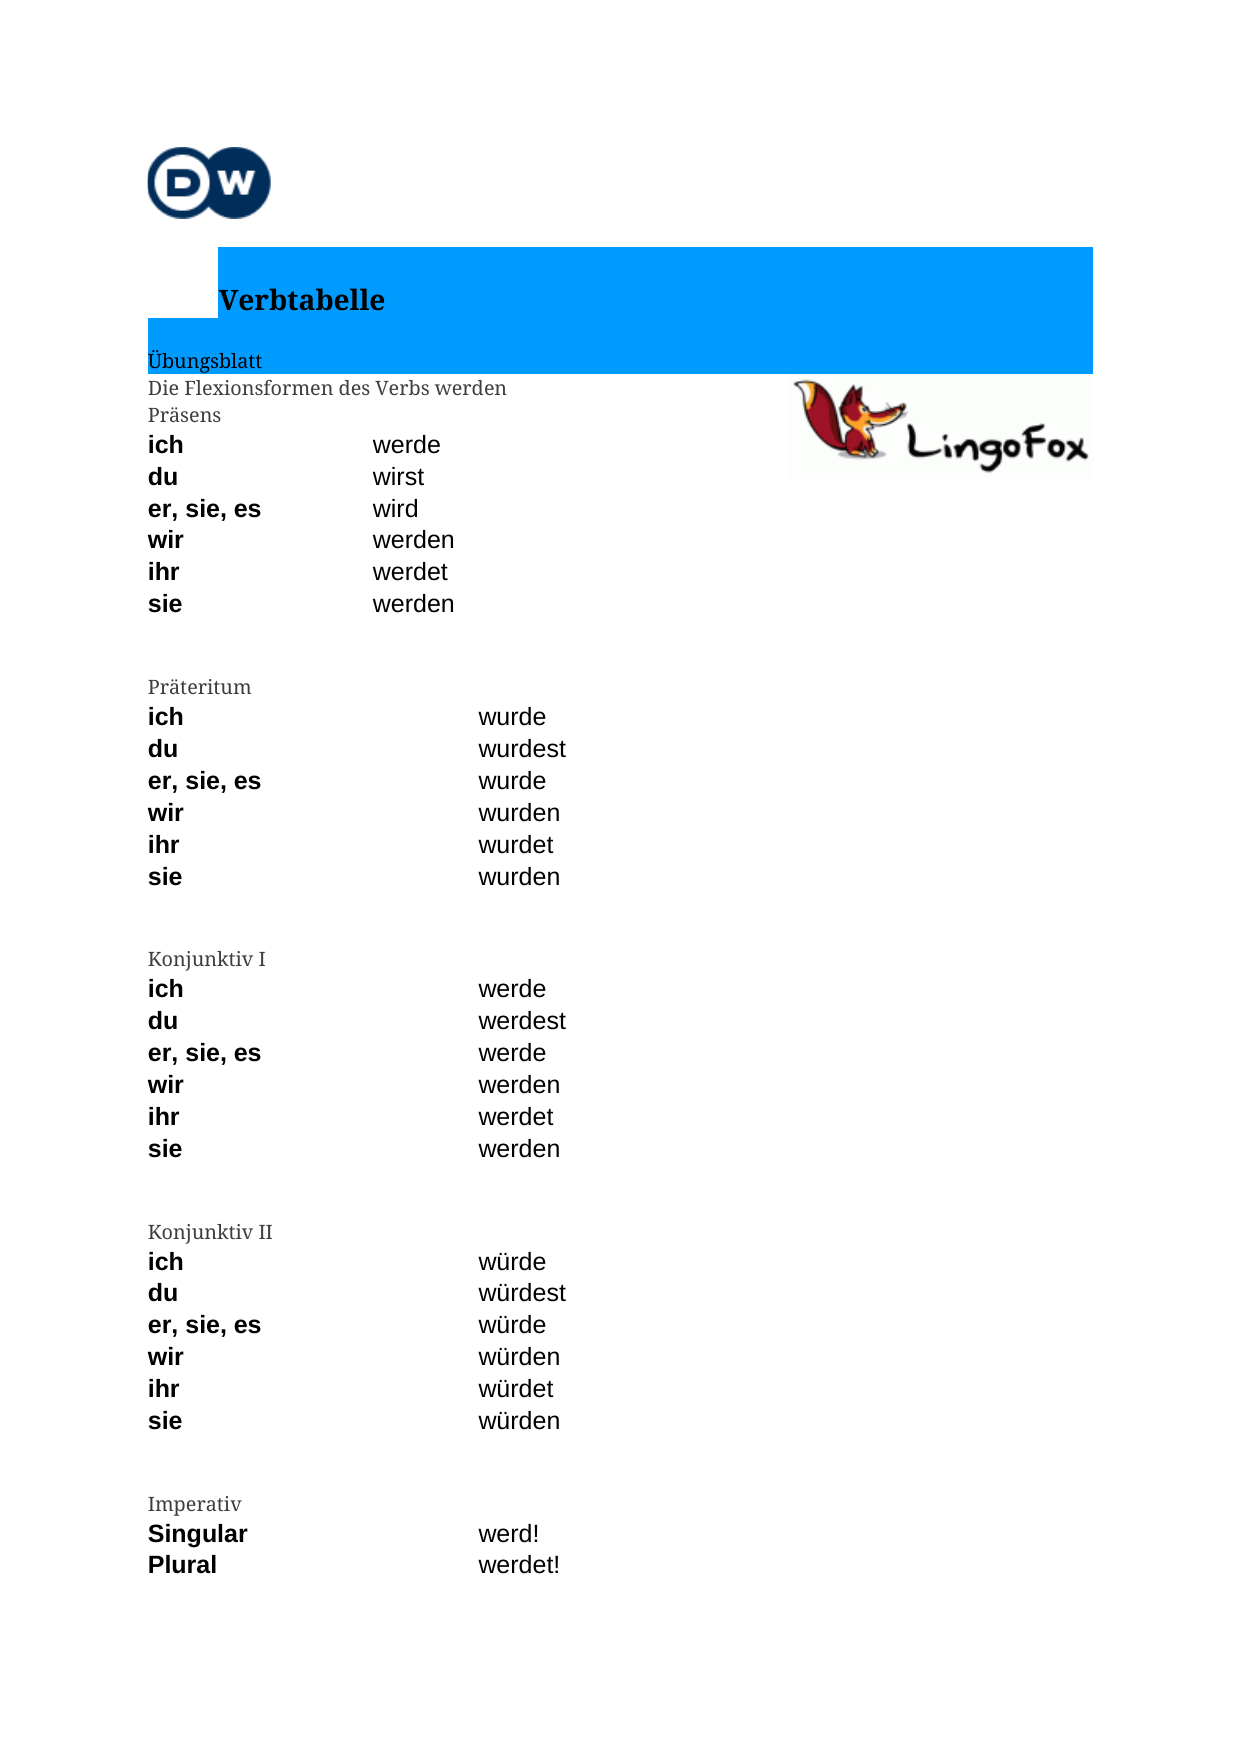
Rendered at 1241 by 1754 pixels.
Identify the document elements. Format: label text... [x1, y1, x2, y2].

table_cell würdest [477, 1277, 1091, 1309]
table_cell sie [146, 1404, 477, 1436]
table_header Singular [146, 1517, 477, 1549]
table_cell wurdet [477, 828, 1091, 860]
table_cell er, sie, es [146, 1036, 477, 1068]
table_cell werden [371, 588, 789, 619]
table_cell wurdest [477, 733, 1091, 764]
table_cell du [146, 1005, 477, 1036]
table_cell ihr [146, 1373, 477, 1404]
table_cell werdest [477, 1005, 1091, 1036]
table_cell werdet [477, 1100, 1091, 1132]
table_header ich [146, 428, 371, 460]
table_cell wir [146, 796, 477, 828]
table_cell ihr [146, 828, 477, 860]
table_cell wurden [477, 860, 1091, 892]
table_cell würden [477, 1341, 1091, 1372]
table_cell wurden [477, 796, 1091, 828]
table_cell er, sie, es [146, 1309, 477, 1341]
table_cell wirst [371, 460, 789, 492]
text Konjunktiv II [148, 1164, 1093, 1245]
table_cell werde [477, 1036, 1091, 1068]
table_cell wir [146, 1068, 477, 1100]
table_cell werdet! [477, 1549, 1091, 1581]
table_cell du [146, 460, 371, 492]
table_cell wird [371, 492, 789, 524]
table_header werde [477, 973, 1091, 1004]
table_cell würdet [477, 1373, 1091, 1404]
table_cell wir [146, 524, 371, 556]
table_header würde [477, 1245, 1091, 1277]
table_cell wir [146, 1341, 477, 1372]
table_header ich [146, 973, 477, 1004]
table_cell ihr [146, 556, 371, 588]
table_header ich [146, 701, 477, 732]
text Die Flexionsformen des Verbs werden Präsens [148, 374, 789, 428]
table_header ich [146, 1245, 477, 1277]
text Konjunktiv I [148, 892, 1093, 973]
table_cell werden [477, 1132, 1091, 1164]
table_cell er, sie, es [146, 764, 477, 796]
table_cell sie [146, 1132, 477, 1164]
table_cell werdet [371, 556, 789, 588]
table_cell würde [477, 1309, 1091, 1341]
table_cell sie [146, 588, 371, 619]
text Imperativ [148, 1436, 1093, 1517]
text Präteritum [148, 619, 1093, 701]
picture [789, 374, 1093, 479]
table_header werd! [477, 1517, 1091, 1549]
table_cell du [146, 733, 477, 764]
table_cell werden [477, 1068, 1091, 1100]
table_cell er, sie, es [146, 492, 371, 524]
table_cell ihr [146, 1100, 477, 1132]
table_cell du [146, 1277, 477, 1309]
table_cell Plural [146, 1549, 477, 1581]
table_header wurde [477, 701, 1091, 732]
text Verbtabelle [218, 247, 1093, 318]
table_cell werden [371, 524, 789, 556]
table_cell würden [477, 1404, 1091, 1436]
table_cell wurde [477, 764, 1091, 796]
picture [147, 147, 271, 219]
text Übungsblatt [148, 347, 1093, 374]
table_cell sie [146, 860, 477, 892]
table_header werde [371, 428, 789, 460]
